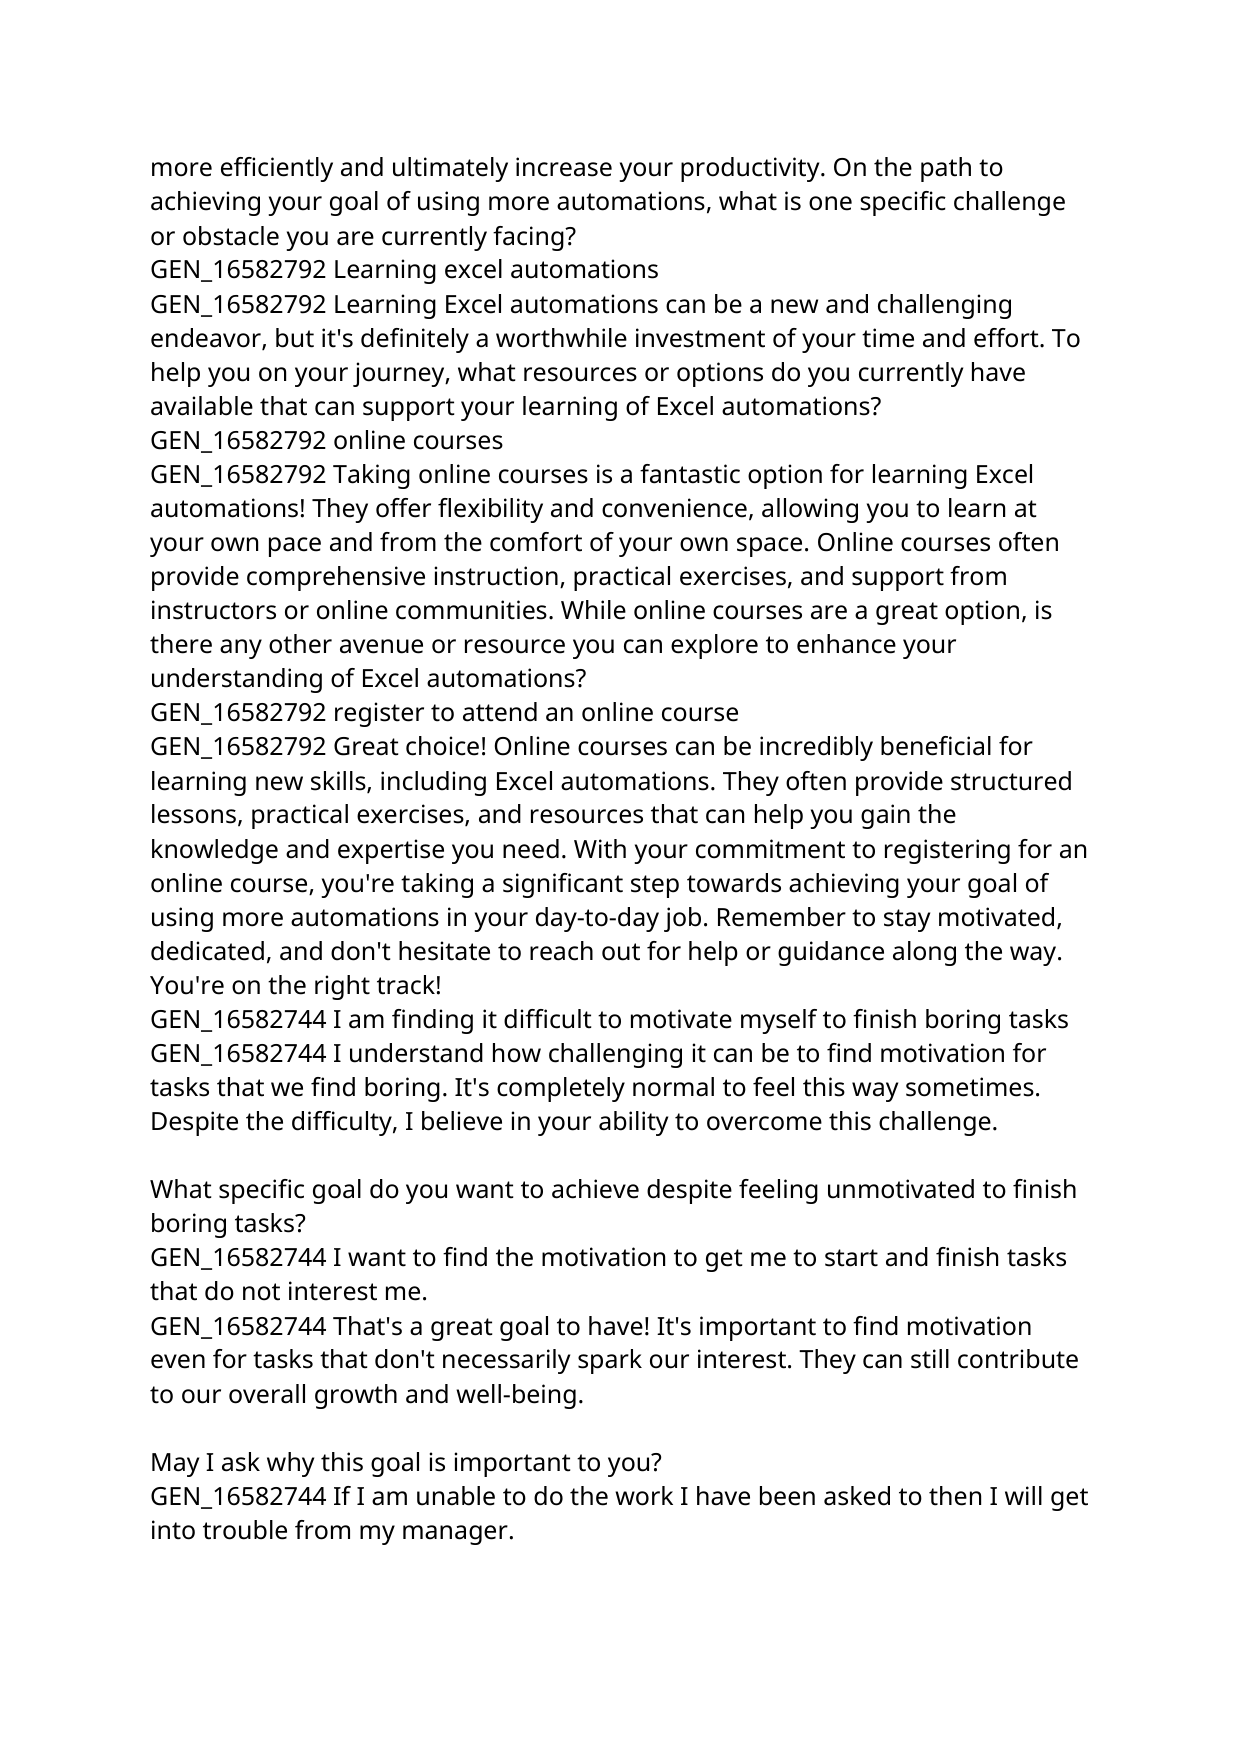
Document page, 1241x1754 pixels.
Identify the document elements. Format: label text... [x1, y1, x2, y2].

text GEN_16582792 Taking online courses is a fantastic option for learning Excel automations! They offer flexibility and convenience, allowing you to learn at your own pace and from the comfort of your own space. Online courses often provide comprehensive instruction, practical exercises, and support from instructors or online communities. While online courses are a great option, is there any other avenue or resource you can explore to enhance your understanding of Excel automations? [150, 457, 1090, 695]
text GEN_16582744 I want to find the motivation to get me to start and finish tasks that do not interest me. [150, 1240, 1090, 1308]
text GEN_16582792 Great choice! Online courses can be incredibly beneficial for learning new skills, including Excel automations. They often provide structured lessons, practical exercises, and resources that can help you gain the knowledge and expertise you need. With your commitment to registering for an online course, you're taking a significant step towards achieving your goal of using more automations in your day-to-day job. Remember to stay motivated, dedicated, and don't hesitate to reach out for help or guidance along the way. You're on the right track! [150, 729, 1090, 1002]
text May I ask why this goal is important to you? [150, 1444, 1090, 1478]
text GEN_16582792 register to attend an online course [150, 695, 1090, 729]
text GEN_16582744 If I am unable to do the work I have been asked to then I will get into trouble from my manager. [150, 1478, 1090, 1547]
text GEN_16582792 Learning excel automations [150, 252, 1090, 286]
text GEN_16582744 I understand how challenging it can be to find motivation for tasks that we find boring. It's completely normal to feel this way sometimes. Despite the difficulty, I believe in your ability to overcome this challenge. [150, 1036, 1090, 1138]
text GEN_16582792 Learning Excel automations can be a new and challenging endeavor, but it's definitely a worthwhile investment of your time and effort. To help you on your journey, what resources or options do you currently have available that can support your learning of Excel automations? [150, 286, 1090, 422]
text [150, 150, 1090, 252]
text GEN_16582744 That's a great goal to have! It's important to find motivation even for tasks that don't necessarily spark our interest. They can still contribute to our overall growth and well-being. [150, 1308, 1090, 1410]
text What specific goal do you want to achieve despite feeling unmotivated to finish boring tasks? [150, 1172, 1090, 1240]
text GEN_16582792 online courses [150, 422, 1090, 457]
text GEN_16582744 I am finding it difficult to motivate myself to finish boring tasks [150, 1002, 1090, 1036]
